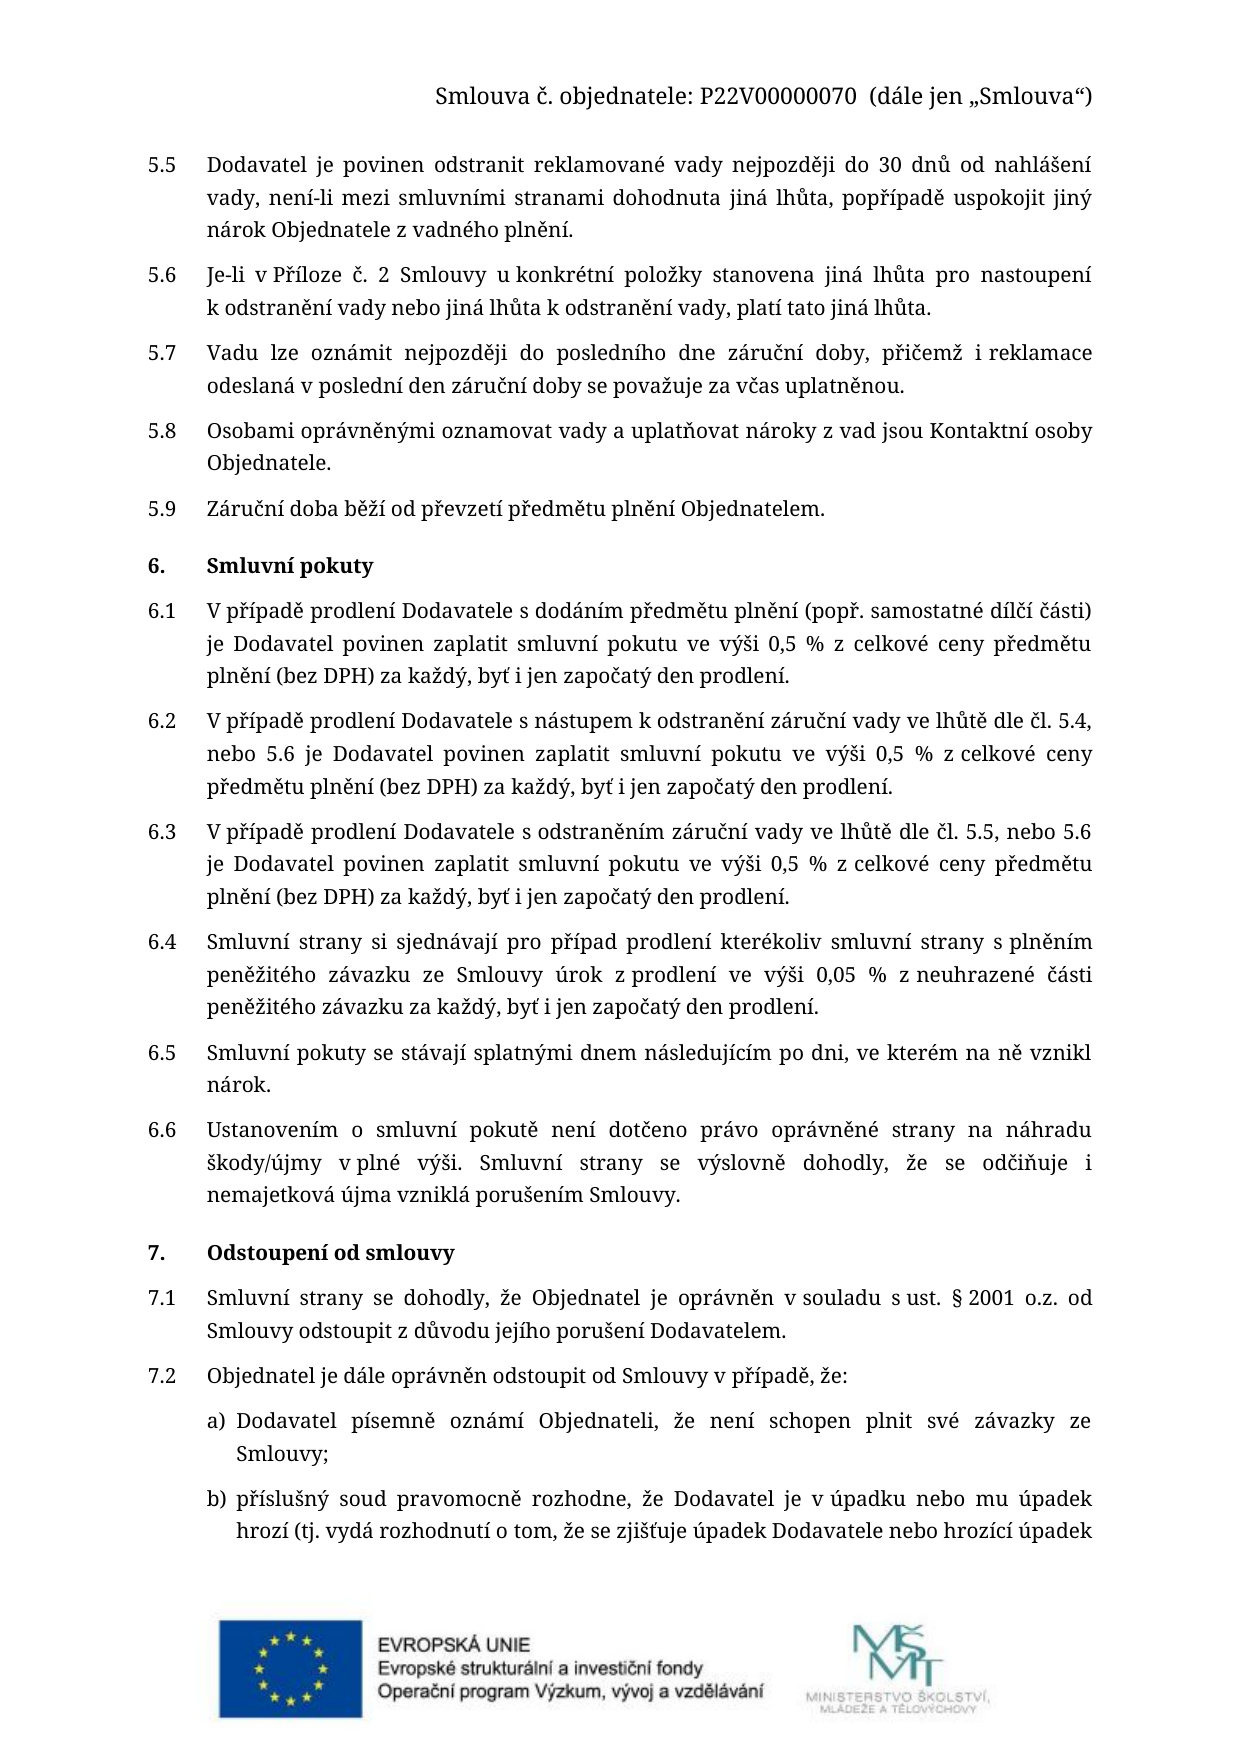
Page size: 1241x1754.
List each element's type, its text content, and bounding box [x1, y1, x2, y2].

list Objednatel je dále oprávněn odstoupit od Smlouvy v případě, že: [148, 1361, 1093, 1389]
list Smluvní strany si sjednávají pro případ prodlení kterékoliv smluvní strany s plněním peněžitého závazku ze Smlouvy úrok z prodlení ve výši 0,05 % z neuhrazené části peněžitého závazku za každý, byť i jen započatý den prodlení. [148, 927, 1093, 1021]
list Je-li v Příloze č. 2 Smlouvy u konkrétní položky stanovena jiná lhůta pro nastoupení k odstranění vady nebo jiná lhůta k odstranění vady, platí tato jiná lhůta. [148, 261, 1093, 322]
list Smluvní pokuty [148, 551, 1093, 580]
list V případě prodlení Dodavatele s nástupem k odstranění záruční vady ve lhůtě dle čl. 5.4, nebo 5.6 je Dodavatel povinen zaplatit smluvní pokutu ve výši 0,5 % z celkové ceny předmětu plnění (bez DPH) za každý, byť i jen započatý den prodlení. [148, 707, 1093, 800]
list Osobami oprávněnými oznamovat vady a uplatňovat nároky z vad jsou Kontaktní osoby Objednatele. [148, 416, 1093, 477]
list Vadu lze oznámit nejpozději do posledního dne záruční doby, přičemž i reklamace odeslaná v poslední den záruční doby se považuje za včas uplatněnou. [148, 338, 1093, 399]
list V případě prodlení Dodavatele s odstraněním záruční vady ve lhůtě dle čl. 5.5, nebo 5.6 je Dodavatel povinen zaplatit smluvní pokutu ve výši 0,5 % z celkové ceny předmětu plnění (bez DPH) za každý, byť i jen započatý den prodlení. [148, 817, 1093, 911]
list Odstoupení od smlouvy [148, 1238, 1093, 1267]
list Smluvní strany se dohodly, že Objednatel je oprávněn v souladu s ust. § 2001 o.z. od Smlouvy odstoupit z důvodu jejího porušení Dodavatelem. [148, 1283, 1093, 1344]
list Smluvní pokuty se stávají splatnými dnem následujícím po dni, ve kterém na ně vznikl nárok. [148, 1038, 1093, 1099]
list V případě prodlení Dodavatele s dodáním předmětu plnění (popř. samostatné dílčí části) je Dodavatel povinen zaplatit smluvní pokutu ve výši 0,5 % z celkové ceny předmětu plnění (bez DPH) za každý, byť i jen započatý den prodlení. [148, 596, 1093, 690]
list Záruční doba běží od převzetí předmětu plnění Objednatelem. [148, 494, 1093, 522]
list Dodavatel je povinen odstranit reklamované vady nejpozději do 30 dnů od nahlášení vady, není-li mezi smluvními stranami dohodnuta jiná lhůta, popřípadě uspokojit jiný nárok Objednatele z vadného plnění. [148, 150, 1093, 244]
list Ustanovením o smluvní pokutě není dotčeno právo oprávněné strany na náhradu škody/újmy v plné výši. Smluvní strany se výslovně dohodly, že se odčiňuje i nemajetková újma vzniklá porušením Smlouvy. [148, 1115, 1093, 1209]
picture [147, 1572, 1068, 1754]
list Dodavatel písemně oznámí Objednateli, že není schopen plnit své závazky ze Smlouvy; [207, 1406, 1093, 1467]
